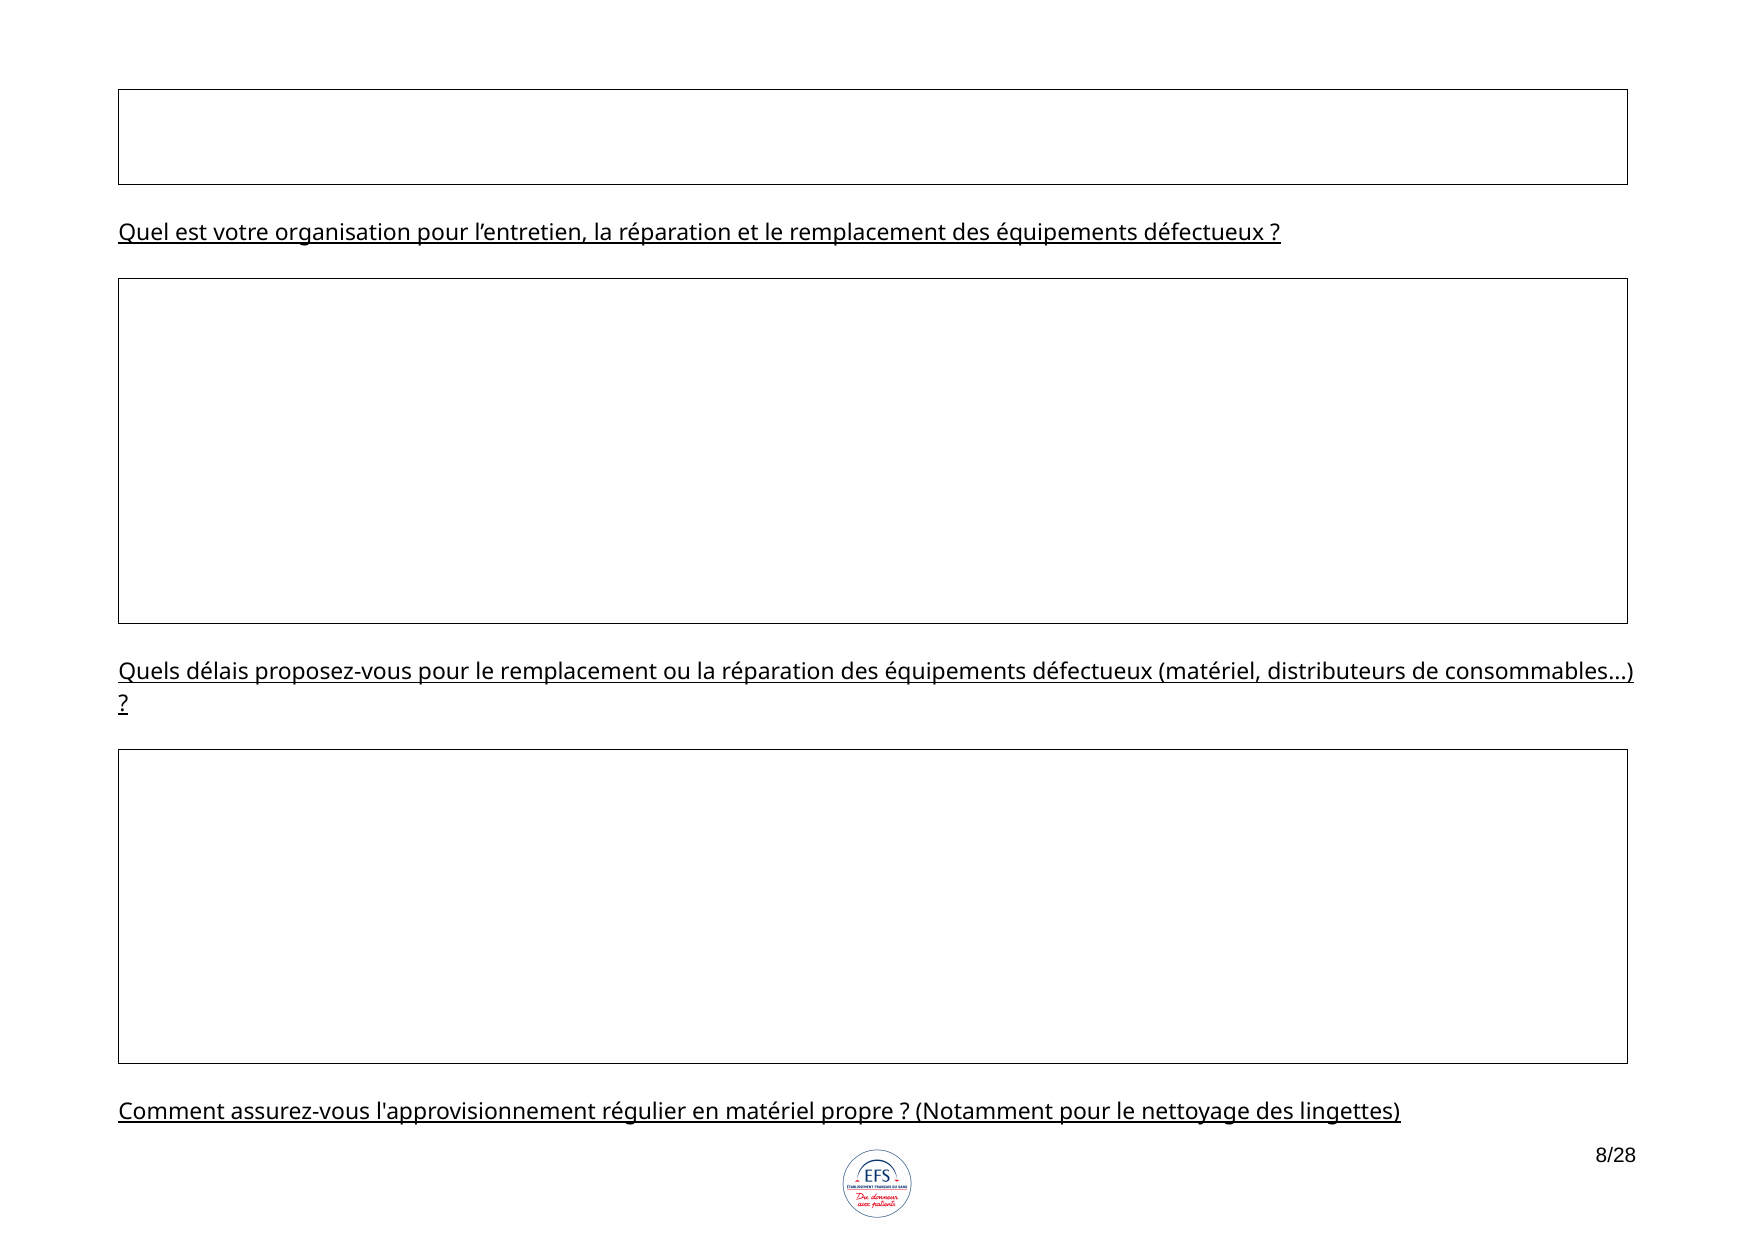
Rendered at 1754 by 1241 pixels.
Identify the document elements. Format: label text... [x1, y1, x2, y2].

picture [833, 1140, 921, 1227]
table_header [119, 279, 1627, 623]
table_header [119, 750, 1627, 1063]
text Quel est votre organisation pour l’entretien, la réparation et le remplacement des équipements défectueux ? [118, 216, 1636, 247]
text Comment assurez-vous l'approvisionnement régulier en matériel propre ? (Notamment pour le nettoyage des lingettes) [118, 1095, 1636, 1126]
text Quels délais proposez-vous pour le remplacement ou la réparation des équipements défectueux (matériel, distributeurs de consommables...) ? [118, 655, 1636, 718]
table_header [119, 90, 1627, 183]
